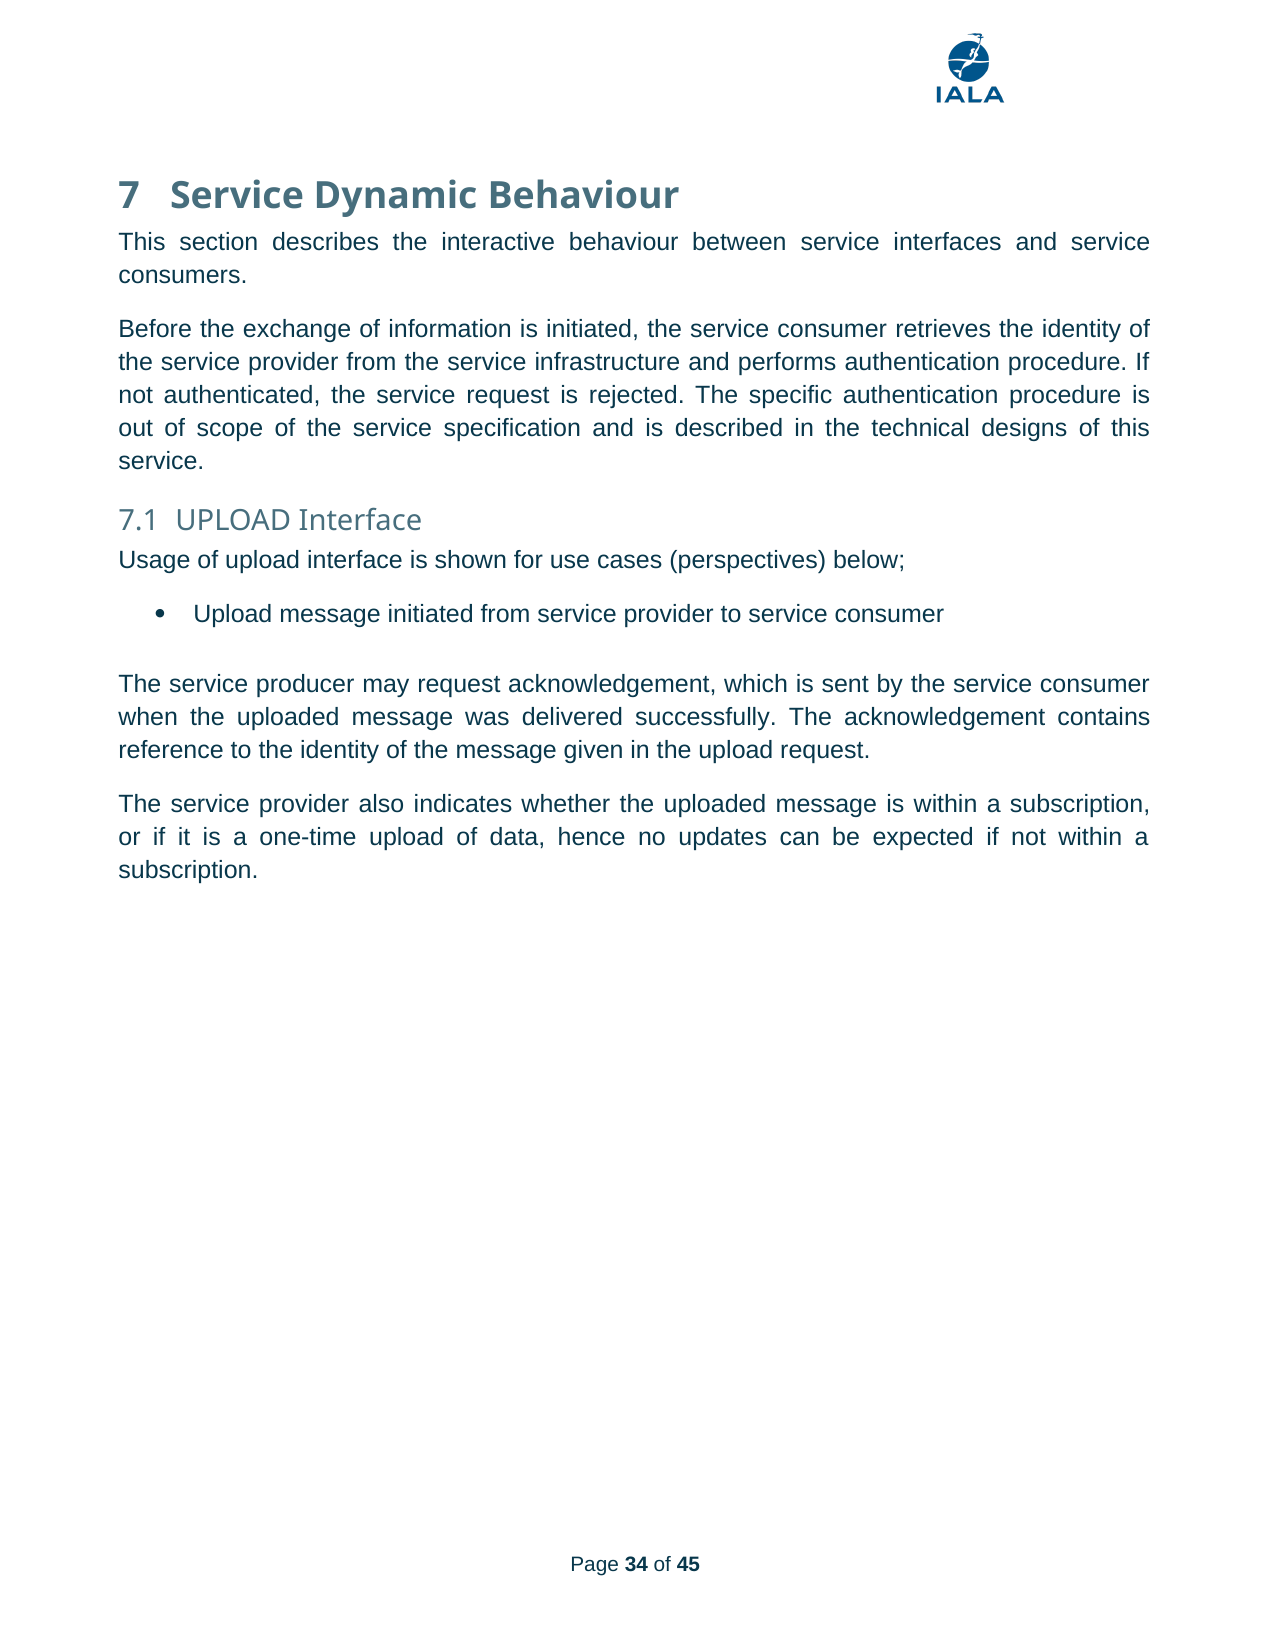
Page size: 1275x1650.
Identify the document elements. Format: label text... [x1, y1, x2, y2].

text The service provider also indicates whether the uploaded message is within a subscription, or if it is a one-time upload of data, hence no updates can be expected if not within a subscription. [118, 789, 1152, 884]
text Usage of upload interface is shown for use cases (perspectives) below; [118, 545, 1152, 574]
text The service producer may request acknowledgement, which is sent by the service consumer when the uploaded message was delivered successfully. The acknowledgement contains reference to the identity of the message given in the upload request. [118, 669, 1152, 764]
text Before the exchange of information is initiated, the service consumer retrieves the identity of the service provider from the service infrastructure and performs authentication procedure. If not authenticated, the service request is rejected. The specific authentication procedure is out of scope of the service specification and is described in the technical designs of this service. [118, 314, 1152, 474]
subtitle Service Dynamic Behaviour [118, 168, 1152, 219]
picture [921, 25, 1016, 118]
text This section describes the interactive behaviour between service interfaces and service consumers. [118, 227, 1152, 289]
subtitle UPLOAD Interface [118, 500, 1152, 539]
list Upload message initiated from service provider to service consumer [156, 599, 1152, 628]
